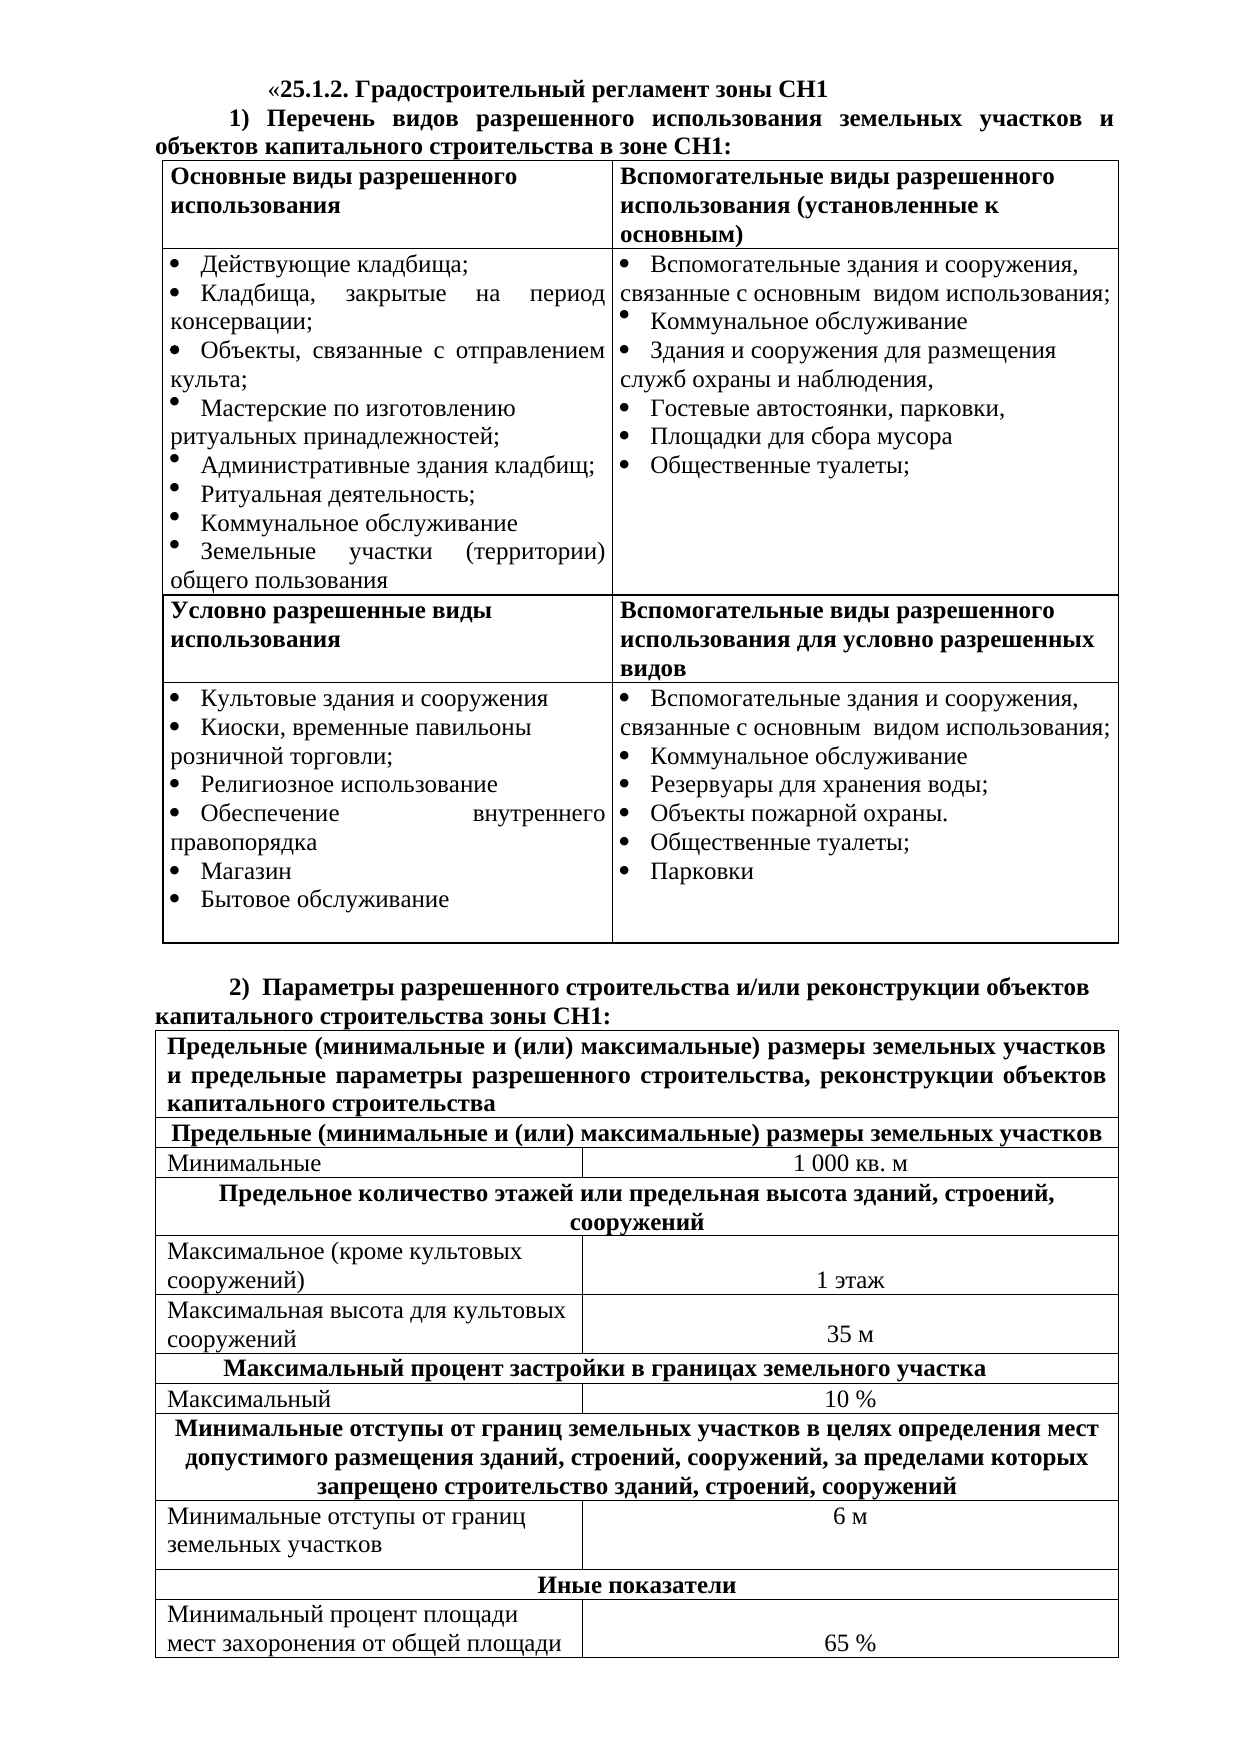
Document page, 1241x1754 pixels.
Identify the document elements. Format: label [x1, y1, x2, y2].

table_cell [148, 74, 1122, 1658]
